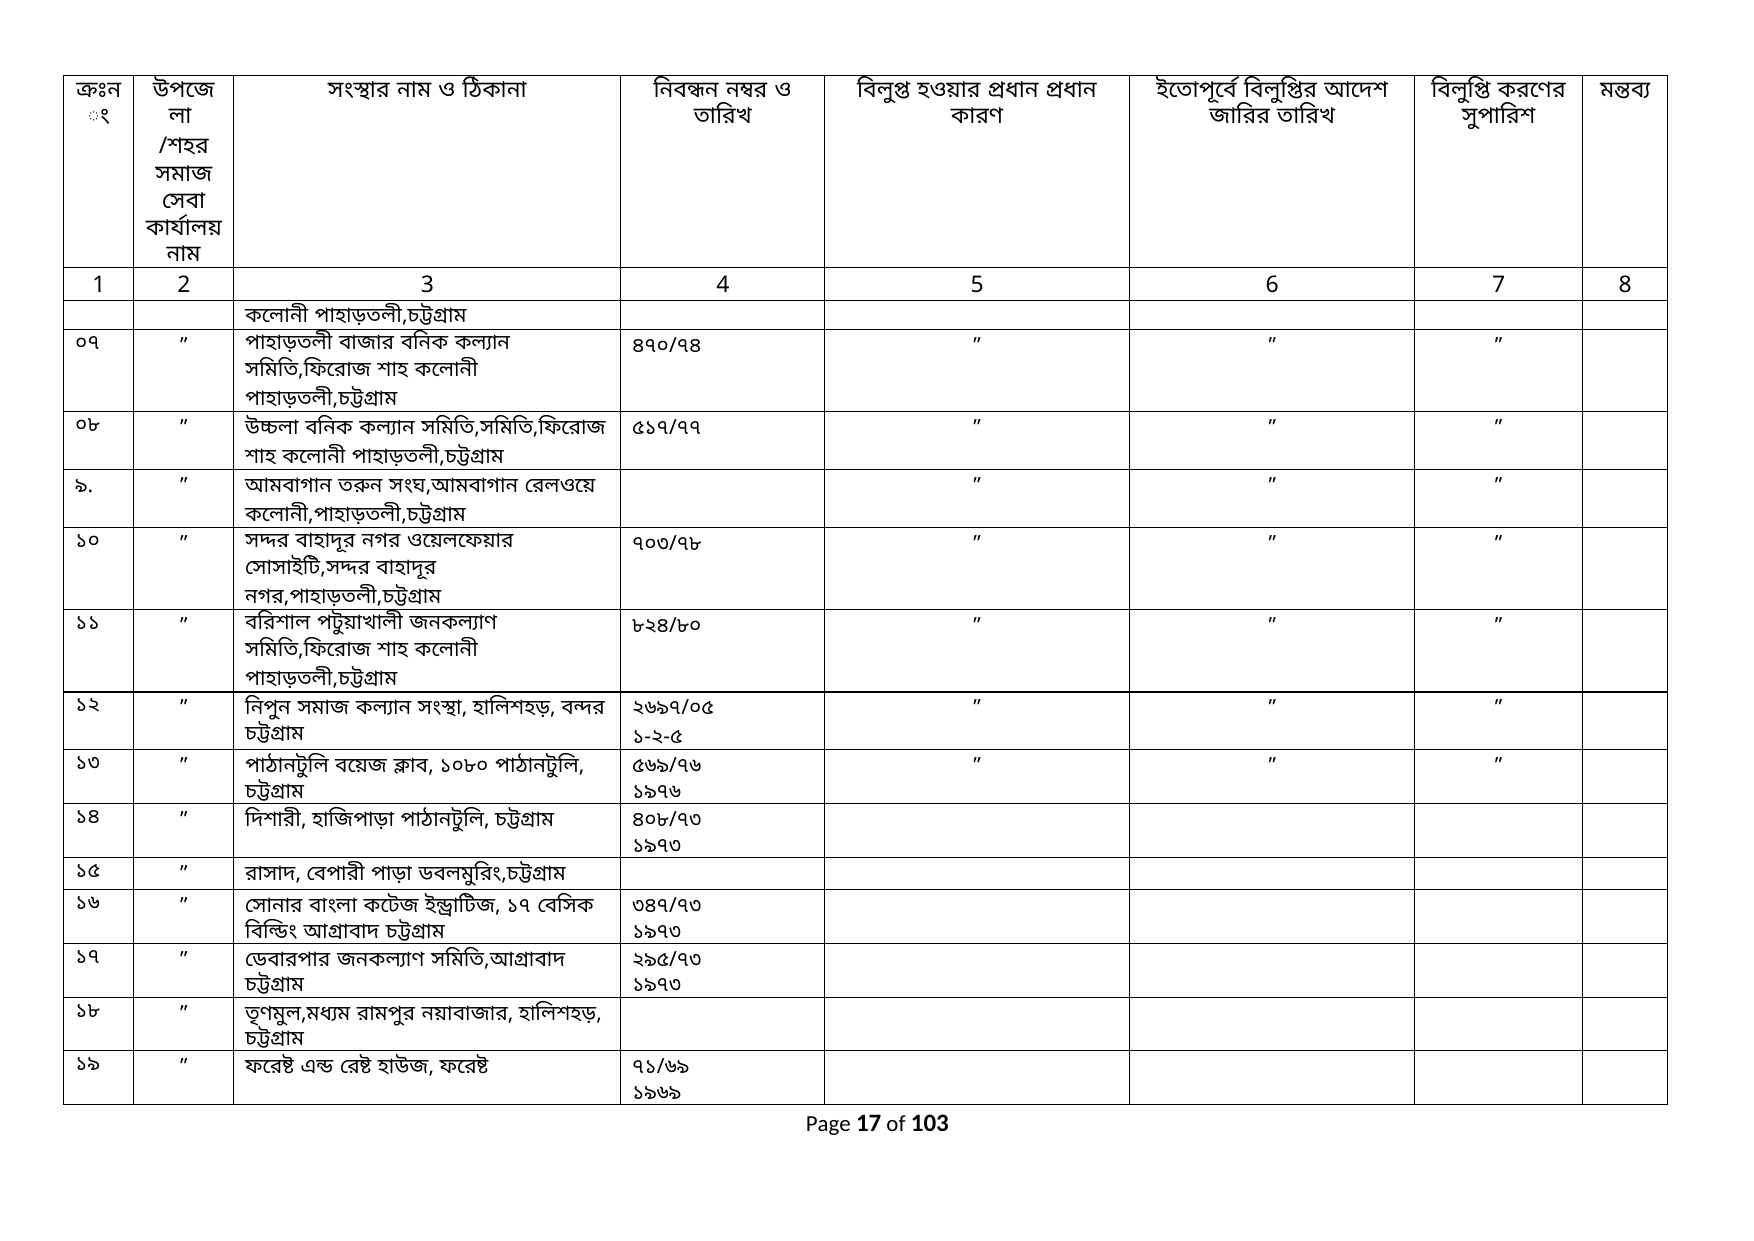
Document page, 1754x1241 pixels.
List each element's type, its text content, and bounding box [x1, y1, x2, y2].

table_cell ৫১৭/৭৭ [621, 412, 824, 469]
table_cell [1583, 944, 1667, 997]
table_cell ৪৭০/৭৪ [621, 330, 824, 411]
table_cell ” [1415, 301, 1582, 329]
table_cell ২৬৯৭/০৫ ১-২-৫ [621, 693, 824, 749]
table_cell ” [134, 890, 233, 943]
table_cell দিশারী, হাজিপাড়া পাঠানটুলি, চট্টগ্রাম [234, 804, 620, 857]
table_cell 7 [1415, 268, 1582, 299]
table_cell উচ্চলা বনিক কল্যান সমিতি,সমিতি,ফিরোজ শাহ কলোনী পাহাড়তলী,চট্টগ্রাম [234, 412, 620, 469]
table_cell ” [825, 693, 1129, 749]
table_cell ” [825, 610, 1129, 691]
table_cell [621, 998, 824, 1050]
table_cell [1130, 998, 1414, 1050]
table_cell [1583, 330, 1667, 411]
table_cell ” [134, 804, 233, 857]
table_cell ” [134, 693, 233, 749]
table_cell ফরেষ্ট এন্ড রেষ্ট হাউজ, ফরেষ্ট কলোনী,আগ্রাবাদ চট্টগ্রাম [234, 1051, 620, 1104]
table_cell ১৩ [64, 750, 133, 803]
table_cell ” [1130, 330, 1414, 411]
table_cell [1583, 693, 1667, 749]
table_header বিলুপ্ত হওয়ার প্রধান প্রধান কারণ [825, 76, 1129, 267]
table_cell সোনার বাংলা কটেজ ইন্ড্রাটিজ, ১৭ বেসিক বিল্ডিং আগ্রাবাদ চট্টগ্রাম [234, 890, 620, 943]
table_cell পাহাড়তলী বাজার বনিক কল্যান সমিতি,ফিরোজ শাহ কলোনী পাহাড়তলী,চট্টগ্রাম [234, 330, 620, 411]
table_cell ” [1130, 412, 1414, 469]
table_cell [1583, 890, 1667, 943]
table_cell [825, 1051, 1129, 1104]
table_cell ” [1415, 610, 1582, 691]
table_cell ২৯৫/৭৩ ১৯৭৩ [621, 944, 824, 997]
table_cell [1583, 528, 1667, 609]
table_cell ” [134, 610, 233, 691]
table_cell ” [134, 470, 233, 527]
table_cell [825, 804, 1129, 857]
table_cell [1415, 1051, 1582, 1104]
table_cell ” [825, 301, 1129, 329]
table_cell ৭০৩/৭৮ [621, 528, 824, 609]
table_cell ১৪ [64, 804, 133, 857]
table_cell ” [134, 998, 233, 1050]
table_cell ” [1130, 528, 1414, 609]
table_cell 1 [64, 268, 133, 299]
table_header মন্তব্য [1583, 76, 1667, 267]
table_cell ১৮ [64, 998, 133, 1050]
table_cell [1130, 944, 1414, 997]
table_cell [621, 858, 824, 889]
table_cell ১৯ [64, 1051, 133, 1104]
table_cell [825, 998, 1129, 1050]
table_cell ” [1415, 528, 1582, 609]
table_header নিবন্ধন নম্বর ও তারিখ [621, 76, 824, 267]
table_cell ” [134, 944, 233, 997]
table_cell [1415, 858, 1582, 889]
table_cell ” [134, 858, 233, 889]
table_cell ” [134, 301, 233, 329]
table_cell পাঠানটুলি বয়েজ ক্লাব, ১০৮০ পাঠানটুলি, চট্টগ্রাম [234, 750, 620, 803]
table_cell [621, 470, 824, 527]
table_cell ” [134, 1051, 233, 1104]
table_cell ১২ [64, 693, 133, 749]
table_cell [1583, 610, 1667, 691]
table_cell ” [134, 330, 233, 411]
table_cell ০৭ [64, 330, 133, 411]
table_cell [1583, 470, 1667, 527]
table_cell আমবাগান তরুন সংঘ,আমবাগান রেলওয়ে কলোনী,পাহাড়তলী,চট্টগ্রাম [234, 470, 620, 527]
table_cell [1130, 804, 1414, 857]
table_cell রাসাদ, বেপারী পাড়া ডবলমুরিং,চট্টগ্রাম [234, 858, 620, 889]
table_cell 5 [825, 268, 1129, 299]
table_cell ” [1130, 301, 1414, 329]
table_cell [1583, 998, 1667, 1050]
table_cell ” [1130, 470, 1414, 527]
table_cell [1583, 858, 1667, 889]
table_cell ফিরোজ শাহ কলোনী জনকল্যাণ সংস্থা শাহ কলোনী পাহাড়তলী,চট্টগ্রাম [234, 301, 620, 329]
table_header ক্রঃনং [64, 76, 133, 267]
table_cell ০৬ [64, 301, 133, 329]
table_cell ৮২৪/৮০ [621, 610, 824, 691]
table_cell সদ্দর বাহাদূর নগর ওয়েলফেয়ার সোসাইটি,সদ্দর বাহাদূর নগর,পাহাড়তলী,চট্টগ্রাম [234, 528, 620, 609]
table_cell [825, 890, 1129, 943]
table_header বিলুপ্তি করণের সুপারিশ [1415, 76, 1582, 267]
table_cell ” [1415, 412, 1582, 469]
table_cell ০৮ [64, 412, 133, 469]
table_cell ” [1130, 750, 1414, 803]
table_cell নিপুন সমাজ কল্যান সংস্থা, হালিশহড়, বন্দর চট্টগ্রাম [234, 693, 620, 749]
table_cell ১৬ [64, 890, 133, 943]
table_cell [1130, 890, 1414, 943]
table_cell ” [825, 330, 1129, 411]
table_cell তৃণমুল,মধ্যম রামপুর নয়াবাজার, হালিশহড়, চট্টগ্রাম [234, 998, 620, 1050]
table_cell [1415, 890, 1582, 943]
table_cell ” [134, 528, 233, 609]
table_cell ” [825, 412, 1129, 469]
table_cell ৩৪৭/৭৩ ১৯৭৩ [621, 890, 824, 943]
table_cell [825, 944, 1129, 997]
table_cell বরিশাল পটুয়াখালী জনকল্যাণ সমিতি,ফিরোজ শাহ কলোনী পাহাড়তলী,চট্টগ্রাম [234, 610, 620, 691]
table_cell [825, 858, 1129, 889]
table_cell 6 [1130, 268, 1414, 299]
table_cell 8 [1583, 268, 1667, 299]
table_cell [1583, 750, 1667, 803]
table_header ইতোপূর্বে বিলুপ্তির আদেশ জারির তারিখ [1130, 76, 1414, 267]
table_cell [1130, 1051, 1414, 1104]
table_cell ১৭ [64, 944, 133, 997]
table_cell ” [825, 528, 1129, 609]
table_cell ১১ [64, 610, 133, 691]
table_cell ” [1130, 693, 1414, 749]
table_cell ডেবারপার জনকল্যাণ সমিতি,আগ্রাবাদ চট্টগ্রাম [234, 944, 620, 997]
table_cell ৭১/৬৯ ১৯৬৯ [621, 1051, 824, 1104]
table_cell 4 [621, 268, 824, 299]
table_cell [1583, 804, 1667, 857]
table_cell ” [134, 750, 233, 803]
table_cell ৪০৮/৭৩ ১৯৭৩ [621, 804, 824, 857]
table_cell ” [134, 412, 233, 469]
table_cell [1415, 998, 1582, 1050]
table_cell ” [1415, 470, 1582, 527]
table_cell ” [1415, 750, 1582, 803]
table_cell ১০ [64, 528, 133, 609]
table_cell ” [825, 750, 1129, 803]
table_cell ৯. [64, 470, 133, 527]
table_cell [1583, 301, 1667, 329]
table_cell [1583, 1051, 1667, 1104]
table_cell ” [1415, 693, 1582, 749]
table_cell [1583, 412, 1667, 469]
table_cell ৪৫৬/৭৪ [621, 301, 824, 329]
table_cell ” [1415, 330, 1582, 411]
table_cell ১৫ [64, 858, 133, 889]
table_header উপজেলা /শহর সমাজসেবা কার্যালয় নাম [134, 76, 233, 267]
table_cell 3 [234, 268, 620, 299]
table_cell ” [825, 470, 1129, 527]
table_cell ৫৬৯/৭৬ ১৯৭৬ [621, 750, 824, 803]
table_cell 2 [134, 268, 233, 299]
table_cell [1130, 858, 1414, 889]
table_cell [1415, 804, 1582, 857]
table_cell [1415, 944, 1582, 997]
table_header সংস্থার নাম ও ঠিকানা [234, 76, 620, 267]
table_cell ” [1130, 610, 1414, 691]
